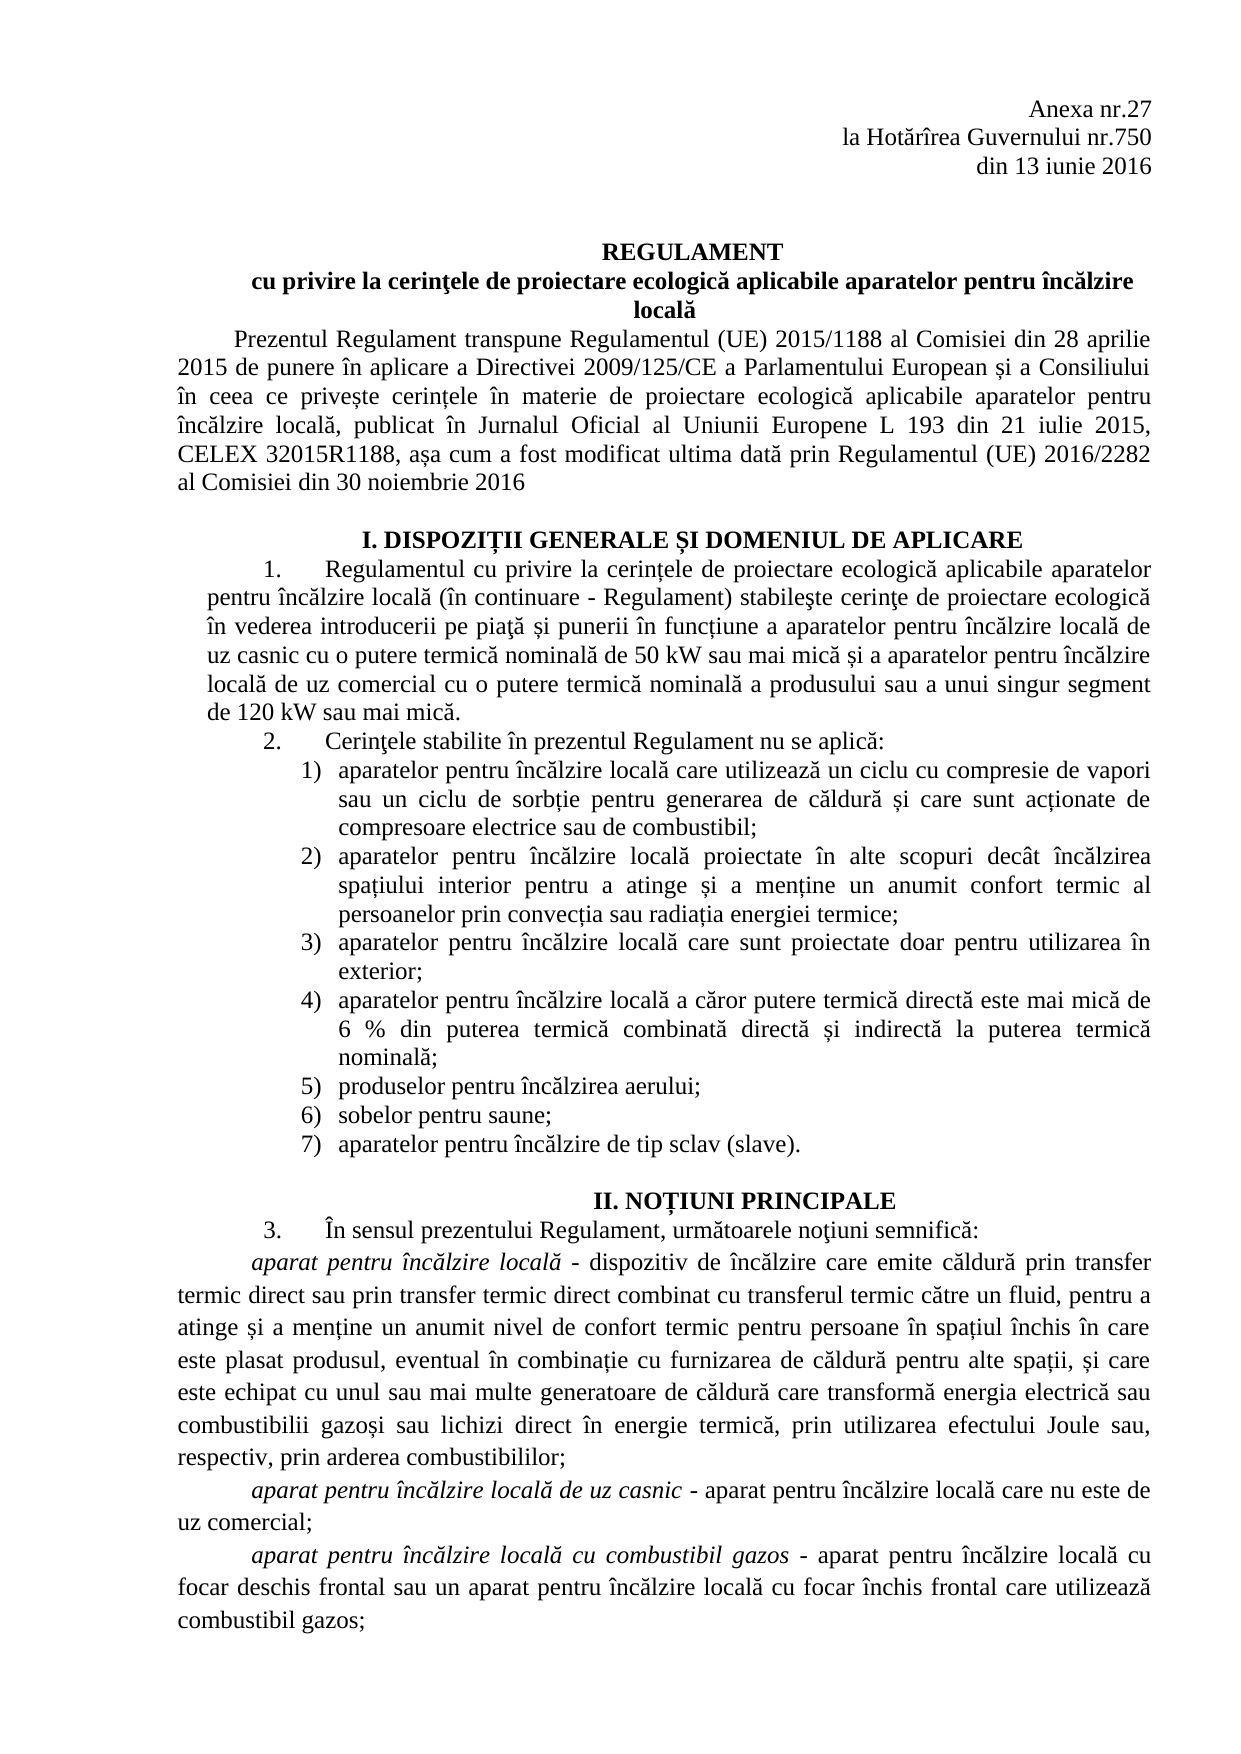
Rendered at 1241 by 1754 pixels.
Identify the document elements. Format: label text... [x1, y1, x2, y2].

list aparatelor pentru încălzire locală a căror putere termică directă este mai mică de 6 % din puterea termică combinată directă și indirectă la puterea termică nominală; [301, 985, 1152, 1071]
text I. DISPOZIȚII GENERALE ȘI DOMENIUL DE APLICARE [177, 525, 1152, 554]
list sobelor pentru saune; [301, 1100, 1152, 1129]
text aparat pentru încălzire locală - dispozitiv de încălzire care emite căldură prin transfer termic direct sau prin transfer termic direct combinat cu transferul termic către un fluid, pentru a atinge și a menține un anumit nivel de confort termic pentru persoane în spațiul închis în care este plasat produsul, eventual în combinație cu furnizarea de căldură pentru alte spații, și care este echipat cu unul sau mai multe generatoare de căldură care transformă energia electrică sau combustibilii gazoși sau lichizi direct în energie termică, prin utilizarea efectului Joule sau, respectiv, prin arderea combustibililor; [177, 1244, 1152, 1471]
list În sensul prezentului Regulament, următoarele noţiuni semnifică: [207, 1215, 1152, 1244]
text cu privire la cerinţele de proiectare ecologică aplicabile aparatelor pentru încălzire locală [177, 266, 1152, 324]
text aparat pentru încălzire locală de uz casnic - aparat pentru încălzire locală care nu este de uz comercial; [177, 1471, 1152, 1536]
list aparatelor pentru încălzire locală proiectate în alte scopuri decât încălzirea spațiului interior pentru a atinge și a menține un anumit confort termic al persoanelor prin convecția sau radiația energiei termice; [301, 841, 1152, 927]
list Regulamentul cu privire la cerințele de proiectare ecologică aplicabile aparatelor pentru încălzire locală (în continuare - Regulament) stabileşte cerinţe de proiectare ecologică în vederea introducerii pe piaţă și punerii în funcțiune a aparatelor pentru încălzire locală de uz casnic cu o putere termică nominală de 50 kW sau mai mică și a aparatelor pentru încălzire locală de uz comercial cu o putere termică nominală a produsului sau a unui singur segment de 120 kW sau mai mică. [207, 554, 1152, 640]
list Cerinţele stabilite în prezentul Regulament nu se aplică: [207, 726, 1152, 755]
list produselor pentru încălzirea aerului; [301, 1071, 1152, 1100]
text la Hotărîrea Guvernului nr.750 [177, 122, 1152, 151]
list aparatelor pentru încălzire locală care utilizează un ciclu cu compresie de vapori sau un ciclu de sorbție pentru generarea de căldură și care sunt acționate de compresoare electrice sau de combustibil; [301, 755, 1152, 841]
text REGULAMENT [177, 237, 1152, 266]
list aparatelor pentru încălzire de tip sclav (slave). [301, 1129, 1152, 1157]
text din 13 iunie 2016 [177, 151, 1152, 180]
text aparat pentru încălzire locală cu combustibil gazos - aparat pentru încălzire locală cu focar deschis frontal sau un aparat pentru încălzire locală cu focar închis frontal care utilizează combustibil gazos; [177, 1536, 1152, 1634]
text Anexa nr.27 [177, 94, 1152, 122]
text Prezentul Regulament transpune Regulamentul (UE) 2015/1188 al Comisiei din 28 aprilie 2015 de punere în aplicare a Directivei 2009/125/CE a Parlamentului European și a Consiliului în ceea ce privește cerințele în materie de proiectare ecologică aplicabile aparatelor pentru încălzire locală, publicat în Jurnalul Oficial al Uniunii Europene L 193 din 21 iulie 2015, CELEX 32015R1188, așa cum a fost modificat ultima dată prin Regulamentul (UE) 2016/2282 al Comisiei din 30 noiembrie 2016 [177, 324, 1152, 496]
list aparatelor pentru încălzire locală care sunt proiectate doar pentru utilizarea în exterior; [301, 927, 1152, 985]
text II. NOȚIUNI PRINCIPALE [338, 1186, 1152, 1215]
